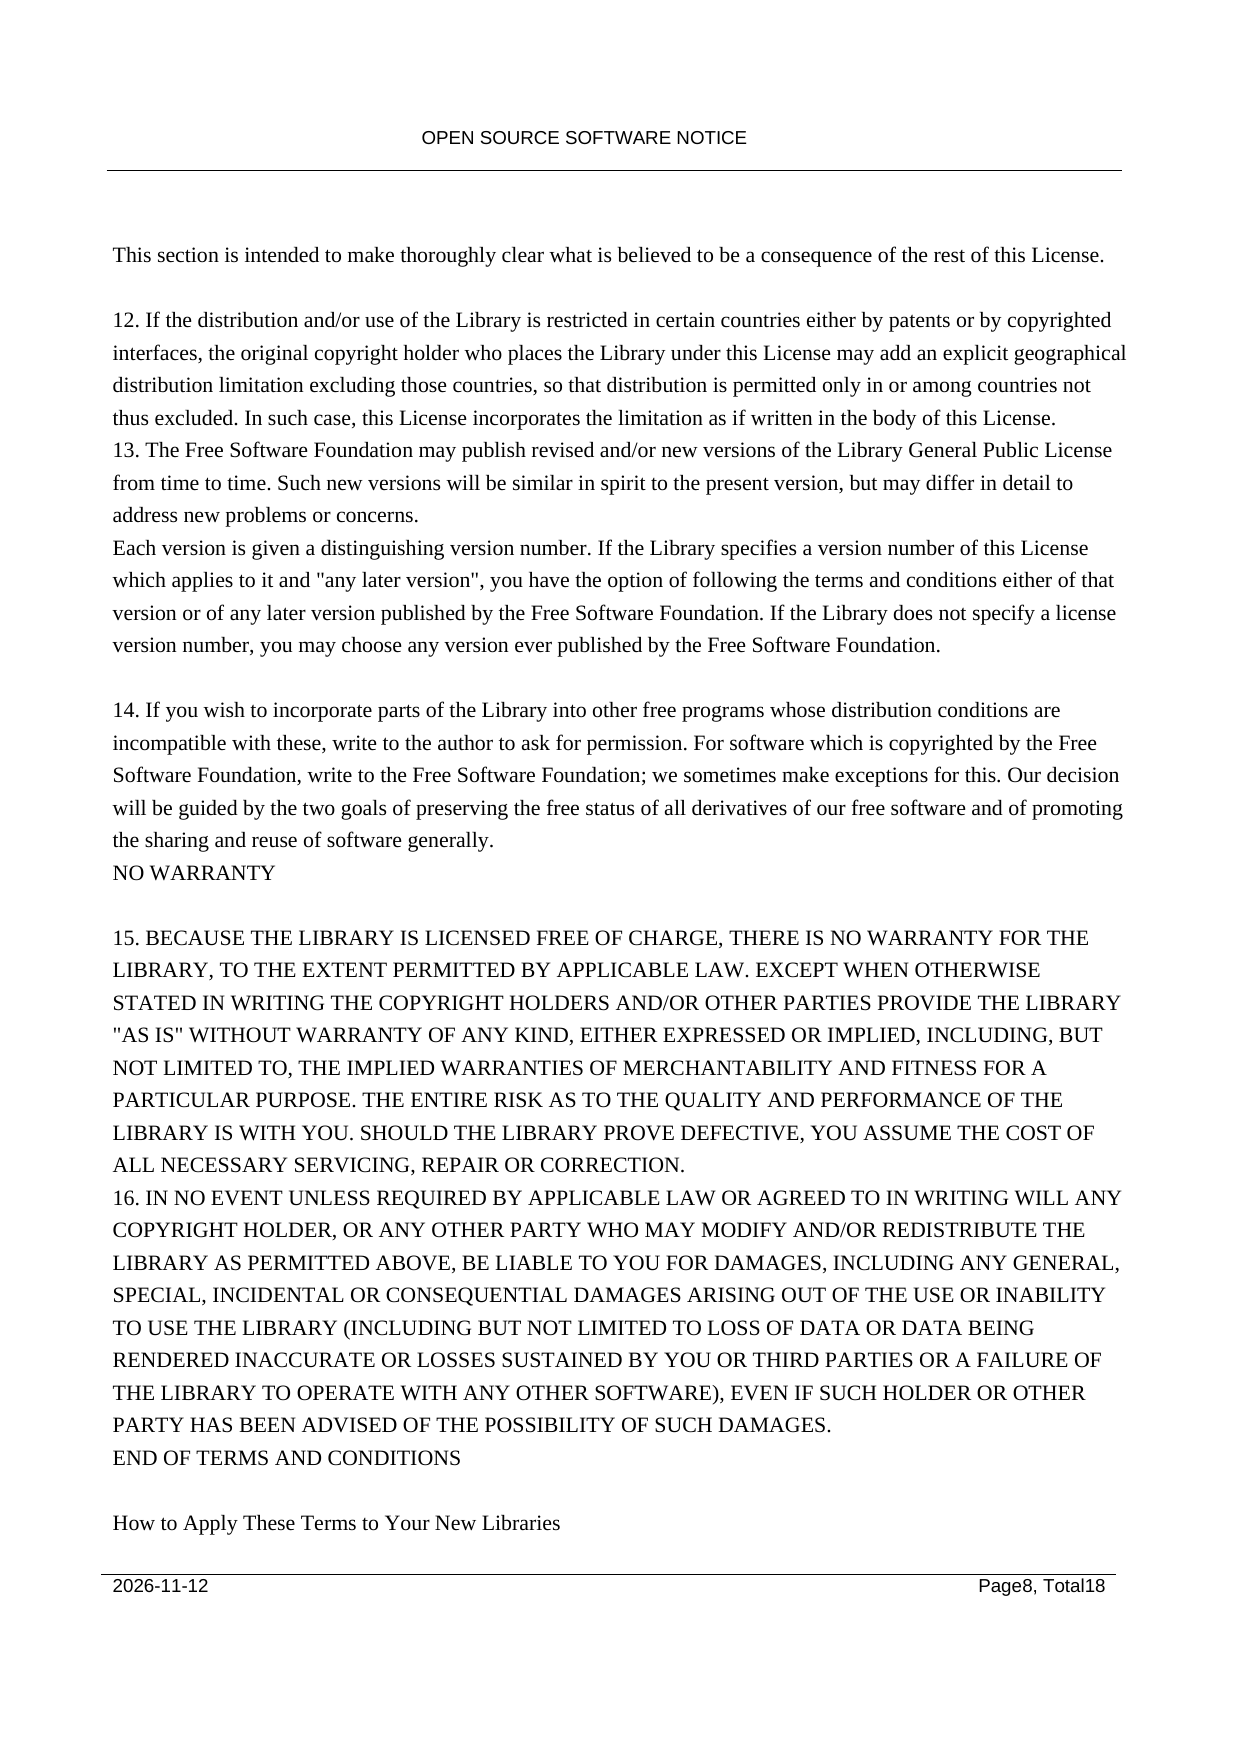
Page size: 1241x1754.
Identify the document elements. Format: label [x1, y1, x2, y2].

text [112, 206, 1128, 1539]
